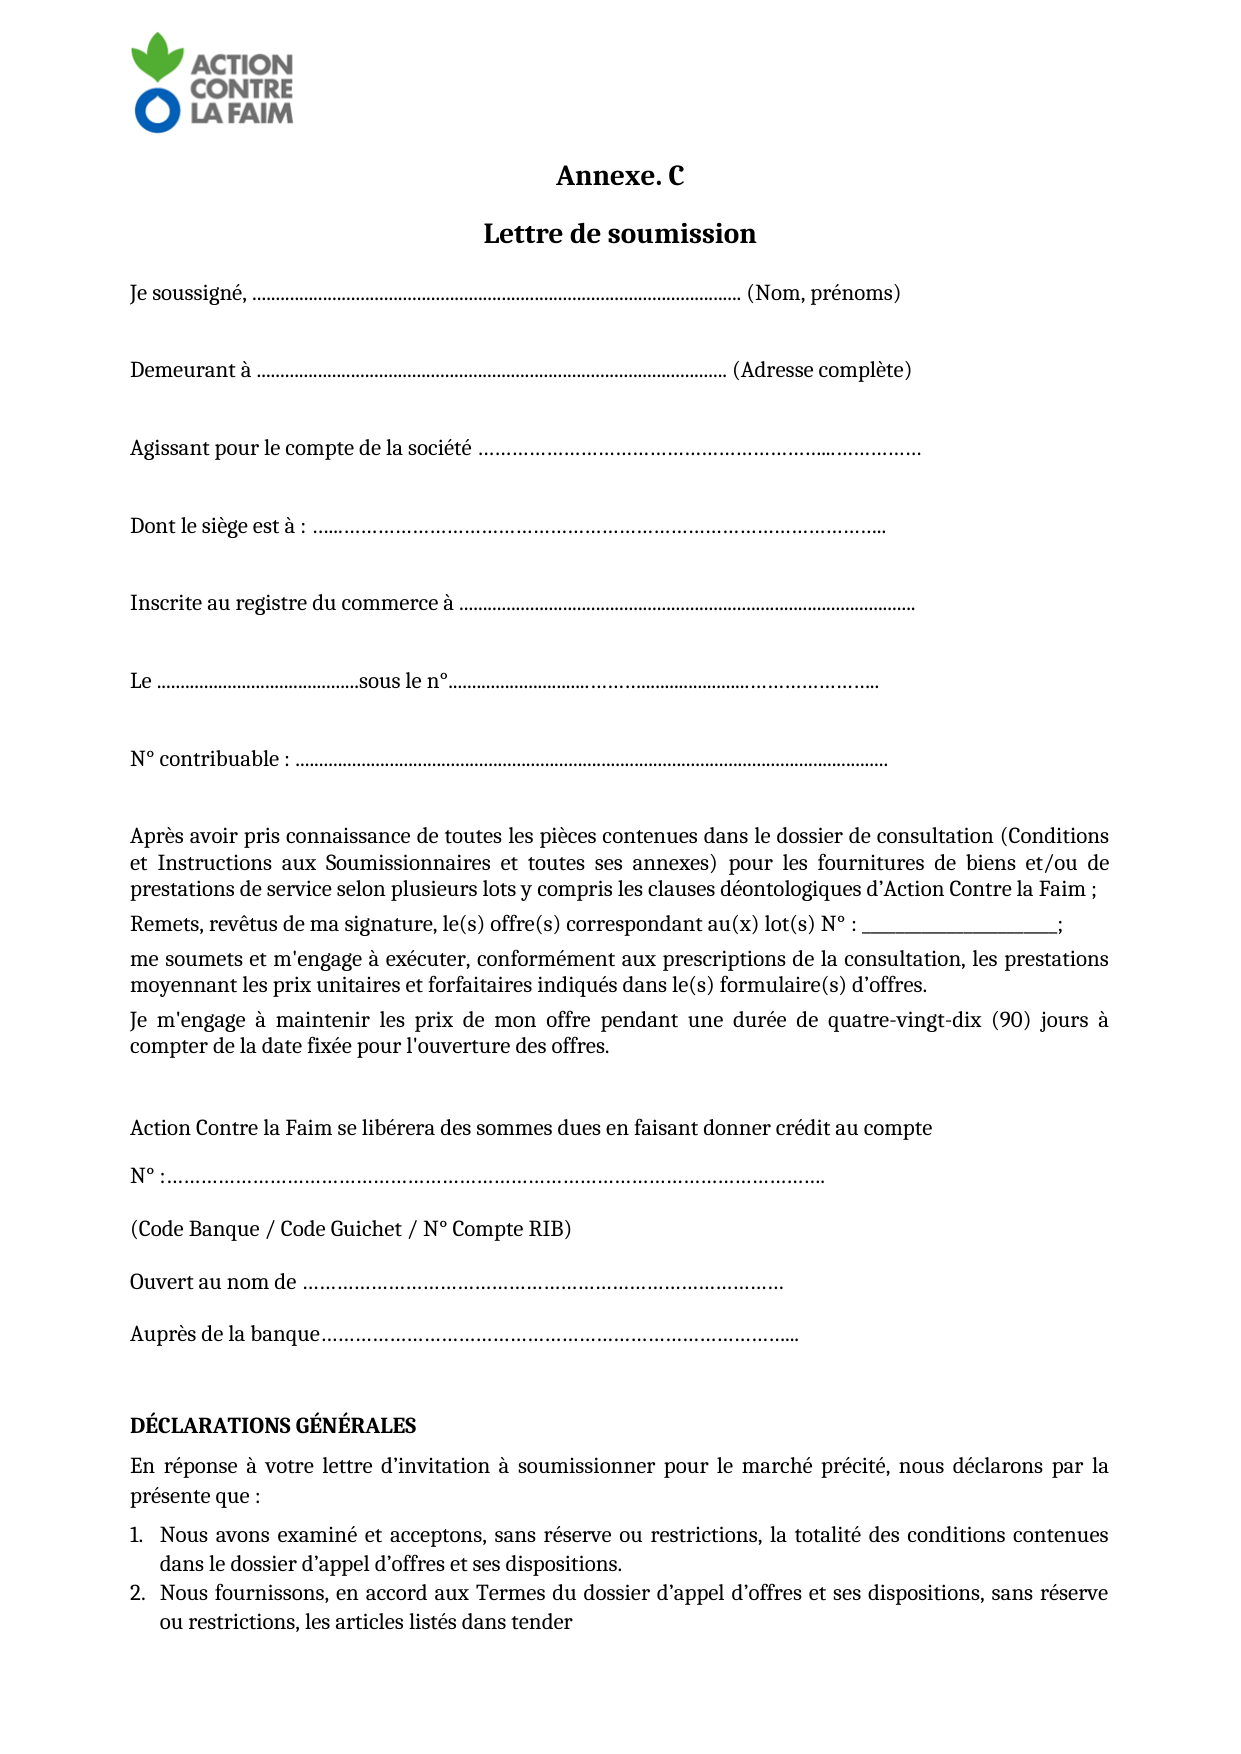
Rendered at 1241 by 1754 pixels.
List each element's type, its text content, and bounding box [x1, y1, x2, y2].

text Ouvert au nom de ………………………………………………………………………… [130, 1268, 1110, 1295]
text Le ...........................................sous le n°..............................……….......................………………….. [130, 668, 1110, 694]
text Après avoir pris connaissance de toutes les pièces contenues dans le dossier de consultation (Conditions et Instructions aux Soumissionnaires et toutes ses annexes) pour les fournitures de biens et/ou de prestations de service selon plusieurs lots y compris les clauses déontologiques d’Action Contre la Faim ; [130, 823, 1110, 902]
text Je soussigné, ........................................................................................................ (Nom, prénoms) [130, 279, 1110, 306]
text Auprès de la banque………………………………………………………………………... [130, 1321, 1110, 1347]
text Agissant pour le compte de la société ……………………………………………………...…………… [130, 435, 1110, 461]
list Nous avons examiné et acceptons, sans réserve ou restrictions, la totalité des conditions contenues dans le dossier d’appel d’offres et ses dispositions. [130, 1522, 1110, 1577]
picture [129, 29, 297, 136]
text Demeurant à .................................................................................................... (Adresse complète) [130, 357, 1110, 383]
text Remets, revêtus de ma signature, le(s) offre(s) correspondant au(x) lot(s) N° : _______________________; [130, 911, 1110, 937]
subtitle Lettre de soumission [130, 217, 1110, 251]
text Inscrite au registre du commerce à ................................................................................................. [130, 590, 1110, 616]
text N° :……………………………………………………………………………………………………. [130, 1163, 1110, 1189]
text Dont le siège est à : …...………………………………………………………………………………….. [130, 512, 1110, 539]
text En réponse à votre lettre d’invitation à soumissionner pour le marché précité, nous déclarons par la présente que : [130, 1453, 1110, 1509]
text (Code Banque / Code Guichet / N° Compte RIB) [130, 1216, 1110, 1242]
text Action Contre la Faim se libérera des sommes dues en faisant donner crédit au compte [130, 1115, 1110, 1142]
text me soumets et m'engage à exécuter, conformément aux prescriptions de la consultation, les prestations moyennant les prix unitaires et forfaitaires indiqués dans le(s) formulaire(s) d’offres. [130, 945, 1110, 998]
list Nous fournissons, en accord aux Termes du dossier d’appel d’offres et ses dispositions, sans réserve ou restrictions, les articles listés dans tender [130, 1579, 1110, 1635]
text Je m'engage à maintenir les prix de mon offre pendant une durée de quatre-vingt-dix (90) jours à compter de la date fixée pour l'ouverture des offres. [130, 1006, 1110, 1059]
text DÉCLARATIONS GÉNÉRALES [130, 1413, 1110, 1440]
subtitle Annexe. C [130, 159, 1110, 193]
text N° contribuable : .............................................................................................................................. [130, 746, 1110, 772]
